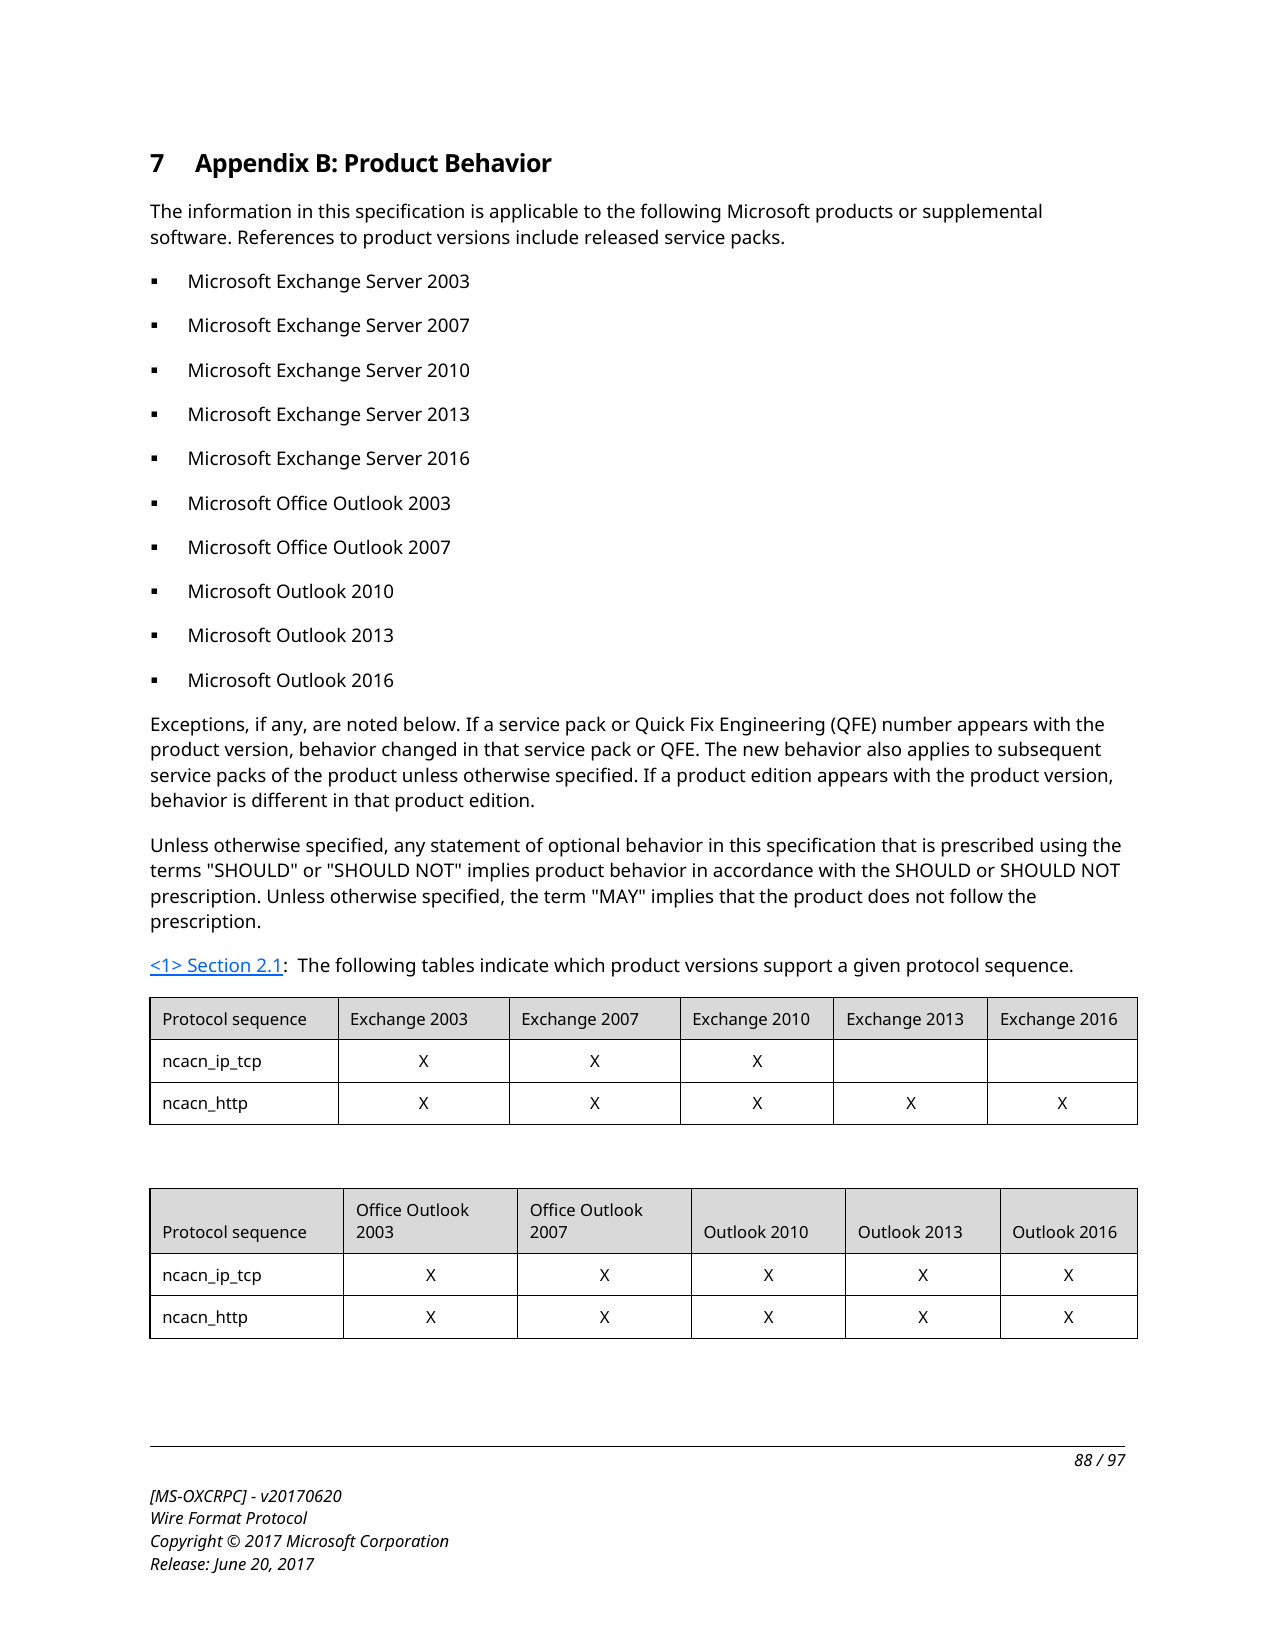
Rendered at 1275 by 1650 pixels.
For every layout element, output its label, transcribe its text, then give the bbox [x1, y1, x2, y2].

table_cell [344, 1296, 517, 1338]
text <1> Section 2.1: The following tables indicate which product versions support a given protocol sequence. [150, 953, 1125, 978]
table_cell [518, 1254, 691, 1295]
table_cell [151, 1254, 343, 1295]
list Microsoft Outlook 2013 [150, 623, 1125, 648]
list Microsoft Exchange Server 2003 [150, 268, 1125, 294]
list Microsoft Exchange Server 2007 [150, 313, 1125, 338]
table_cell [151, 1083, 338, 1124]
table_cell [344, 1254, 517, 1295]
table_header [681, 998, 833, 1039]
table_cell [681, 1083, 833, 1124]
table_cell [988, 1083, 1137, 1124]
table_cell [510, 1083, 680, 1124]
list Microsoft Outlook 2010 [150, 578, 1125, 604]
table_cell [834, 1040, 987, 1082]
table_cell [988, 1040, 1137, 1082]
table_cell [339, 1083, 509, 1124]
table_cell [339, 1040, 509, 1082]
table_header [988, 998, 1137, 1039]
list Microsoft Exchange Server 2013 [150, 401, 1125, 427]
text Unless otherwise specified, any statement of optional behavior in this specification that is prescribed using the terms "SHOULD" or "SHOULD NOT" implies product behavior in accordance with the SHOULD or SHOULD NOT prescription. Unless otherwise specified, the term "MAY" implies that the product does not follow the prescription. [150, 832, 1125, 934]
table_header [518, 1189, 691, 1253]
list Microsoft Office Outlook 2007 [150, 534, 1125, 559]
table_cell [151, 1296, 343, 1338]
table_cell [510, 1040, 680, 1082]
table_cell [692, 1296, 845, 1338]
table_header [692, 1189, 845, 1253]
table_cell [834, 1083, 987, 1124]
text Exceptions, if any, are noted below. If a service pack or Quick Fix Engineering (QFE) number appears with the product version, behavior changed in that service pack or QFE. The new behavior also applies to subsequent service packs of the product unless otherwise specified. If a product edition appears with the product version, behavior is different in that product edition. [150, 711, 1125, 813]
subtitle Appendix B: Product Behavior [150, 146, 1125, 180]
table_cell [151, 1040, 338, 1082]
text The information in this specification is applicable to the following Microsoft products or supplemental software. References to product versions include released service packs. [150, 199, 1125, 250]
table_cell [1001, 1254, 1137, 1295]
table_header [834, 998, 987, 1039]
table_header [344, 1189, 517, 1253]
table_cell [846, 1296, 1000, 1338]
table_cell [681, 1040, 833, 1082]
list Microsoft Outlook 2016 [150, 667, 1125, 692]
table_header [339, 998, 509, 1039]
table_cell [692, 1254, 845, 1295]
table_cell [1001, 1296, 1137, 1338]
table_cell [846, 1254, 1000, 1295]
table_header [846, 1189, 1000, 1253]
list Microsoft Exchange Server 2016 [150, 446, 1125, 471]
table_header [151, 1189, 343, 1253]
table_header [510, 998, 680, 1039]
list Microsoft Exchange Server 2010 [150, 357, 1125, 382]
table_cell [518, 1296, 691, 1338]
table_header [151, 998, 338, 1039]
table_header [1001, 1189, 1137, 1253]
list Microsoft Office Outlook 2003 [150, 490, 1125, 515]
